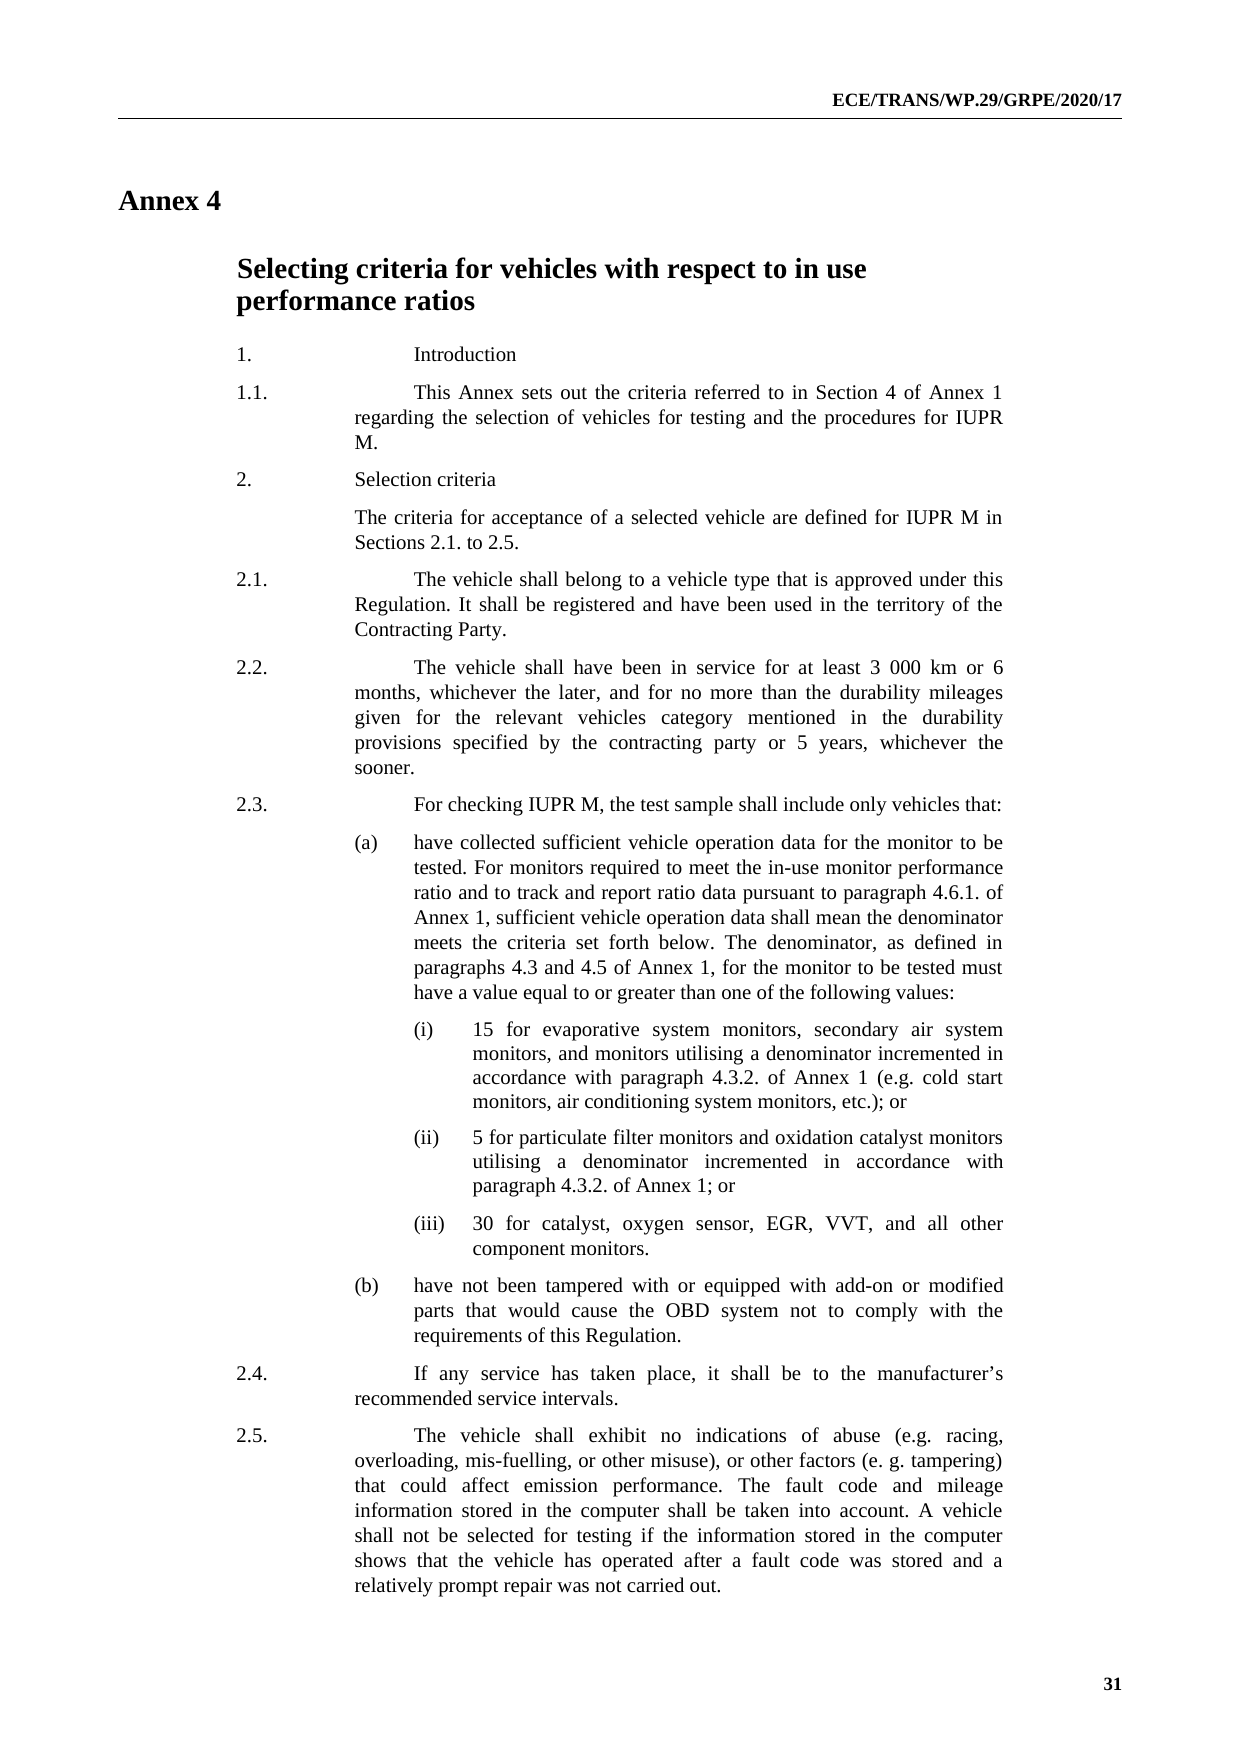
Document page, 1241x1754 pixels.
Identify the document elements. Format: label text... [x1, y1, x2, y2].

text (b) have not been tampered with or equipped with add-on or modified parts that would cause the OBD system not to comply with the requirements of this Regulation. [354, 1272, 1004, 1347]
text 2.3. For checking IUPR M, the test sample shall include only vehicles that: [236, 791, 1004, 816]
list 15 for evaporative system monitors, secondary air system monitors, and monitors utilising a denominator incremented in accordance with paragraph 4.3.2. of Annex 1 (e.g. cold start monitors, air conditioning system monitors, etc.); or [413, 1016, 1004, 1113]
text (iii) 30 for catalyst, oxygen sensor, EGR, VVT, and all other component monitors. [413, 1210, 1004, 1260]
text 1. Introduction [236, 341, 1004, 366]
text Annex 4 [118, 185, 1004, 216]
text Selecting criteria for vehicles with respect to in use performance ratios [236, 254, 1004, 316]
text 1.1. This Annex sets out the criteria referred to in Section 4 of Annex 1 regarding the selection of vehicles for testing and the procedures for IUPR M. [236, 379, 1004, 454]
text 2. Selection criteria [236, 466, 1004, 491]
text 2.1. The vehicle shall belong to a vehicle type that is approved under this Regulation. It shall be registered and have been used in the territory of the Contracting Party. [236, 566, 1004, 641]
text (a) have collected sufficient vehicle operation data for the monitor to be tested. For monitors required to meet the in-use monitor performance ratio and to track and report ratio data pursuant to paragraph 4.6.1. of Annex 1, sufficient vehicle operation data shall mean the denominator meets the criteria set forth below. The denominator, as defined in paragraphs 4.3 and 4.5 of Annex 1, for the monitor to be tested must have a value equal to or greater than one of the following values: [354, 829, 1004, 1004]
text 2.5. The vehicle shall exhibit no indications of abuse (e.g. racing, overloading, mis-fuelling, or other misuse), or other factors (e. g. tampering) that could affect emission performance. The fault code and mileage information stored in the computer shall be taken into account. A vehicle shall not be selected for testing if the information stored in the computer shows that the vehicle has operated after a fault code was stored and a relatively prompt repair was not carried out. [236, 1422, 1004, 1597]
text 2.2. The vehicle shall have been in service for at least 3 000 km or 6 months, whichever the later, and for no more than the durability mileages given for the relevant vehicles category mentioned in the durability provisions specified by the contracting party or 5 years, whichever the sooner. [236, 654, 1004, 779]
text The criteria for acceptance of a selected vehicle are defined for IUPR M in Sections 2.1. to 2.5. [354, 504, 1004, 554]
list 5 for particulate filter monitors and oxidation catalyst monitors utilising a denominator incremented in accordance with paragraph 4.3.2. of Annex 1; or [413, 1125, 1004, 1197]
text 2.4. If any service has taken place, it shall be to the manufacturer’s recommended service intervals. [236, 1360, 1004, 1410]
